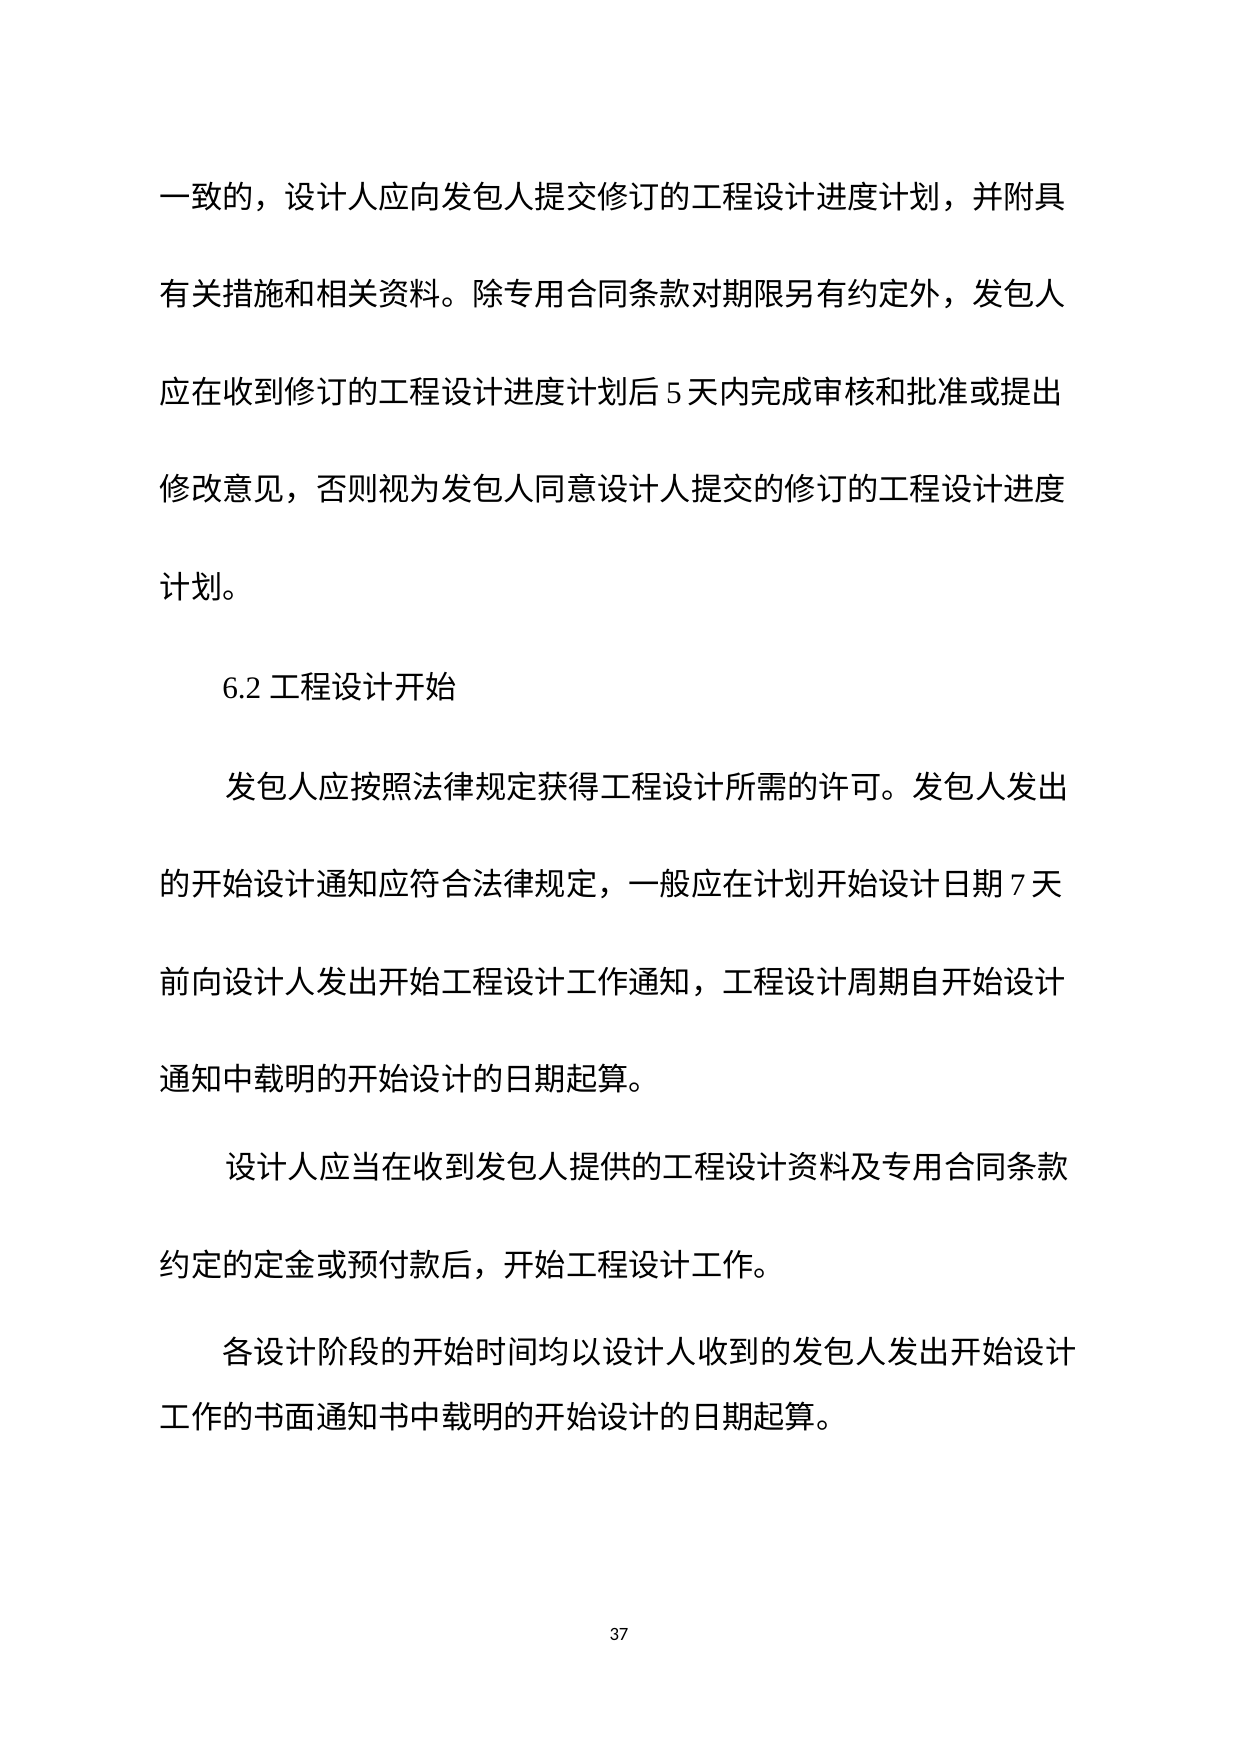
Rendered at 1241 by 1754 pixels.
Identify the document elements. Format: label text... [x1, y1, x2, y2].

subtitle 6.2 工程设计开始 [159, 652, 1078, 717]
text 各设计阶段的开始时间均以设计人收到的发包人发出开始设计工作的书面通知书中载明的开始设计的日期起算。 [159, 1317, 1078, 1447]
text 设计人应当在收到发包人提供的工程设计资料及专用合同条款约定的定金或预付款后，开始工程设计工作。 [159, 1132, 1078, 1295]
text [159, 162, 1078, 617]
text 发包人应按照法律规定获得工程设计所需的许可。发包人发出的开始设计通知应符合法律规定，一般应在计划开始设计日期7天前向设计人发出开始工程设计工作通知，工程设计周期自开始设计通知中载明的开始设计的日期起算。 [159, 752, 1078, 1110]
